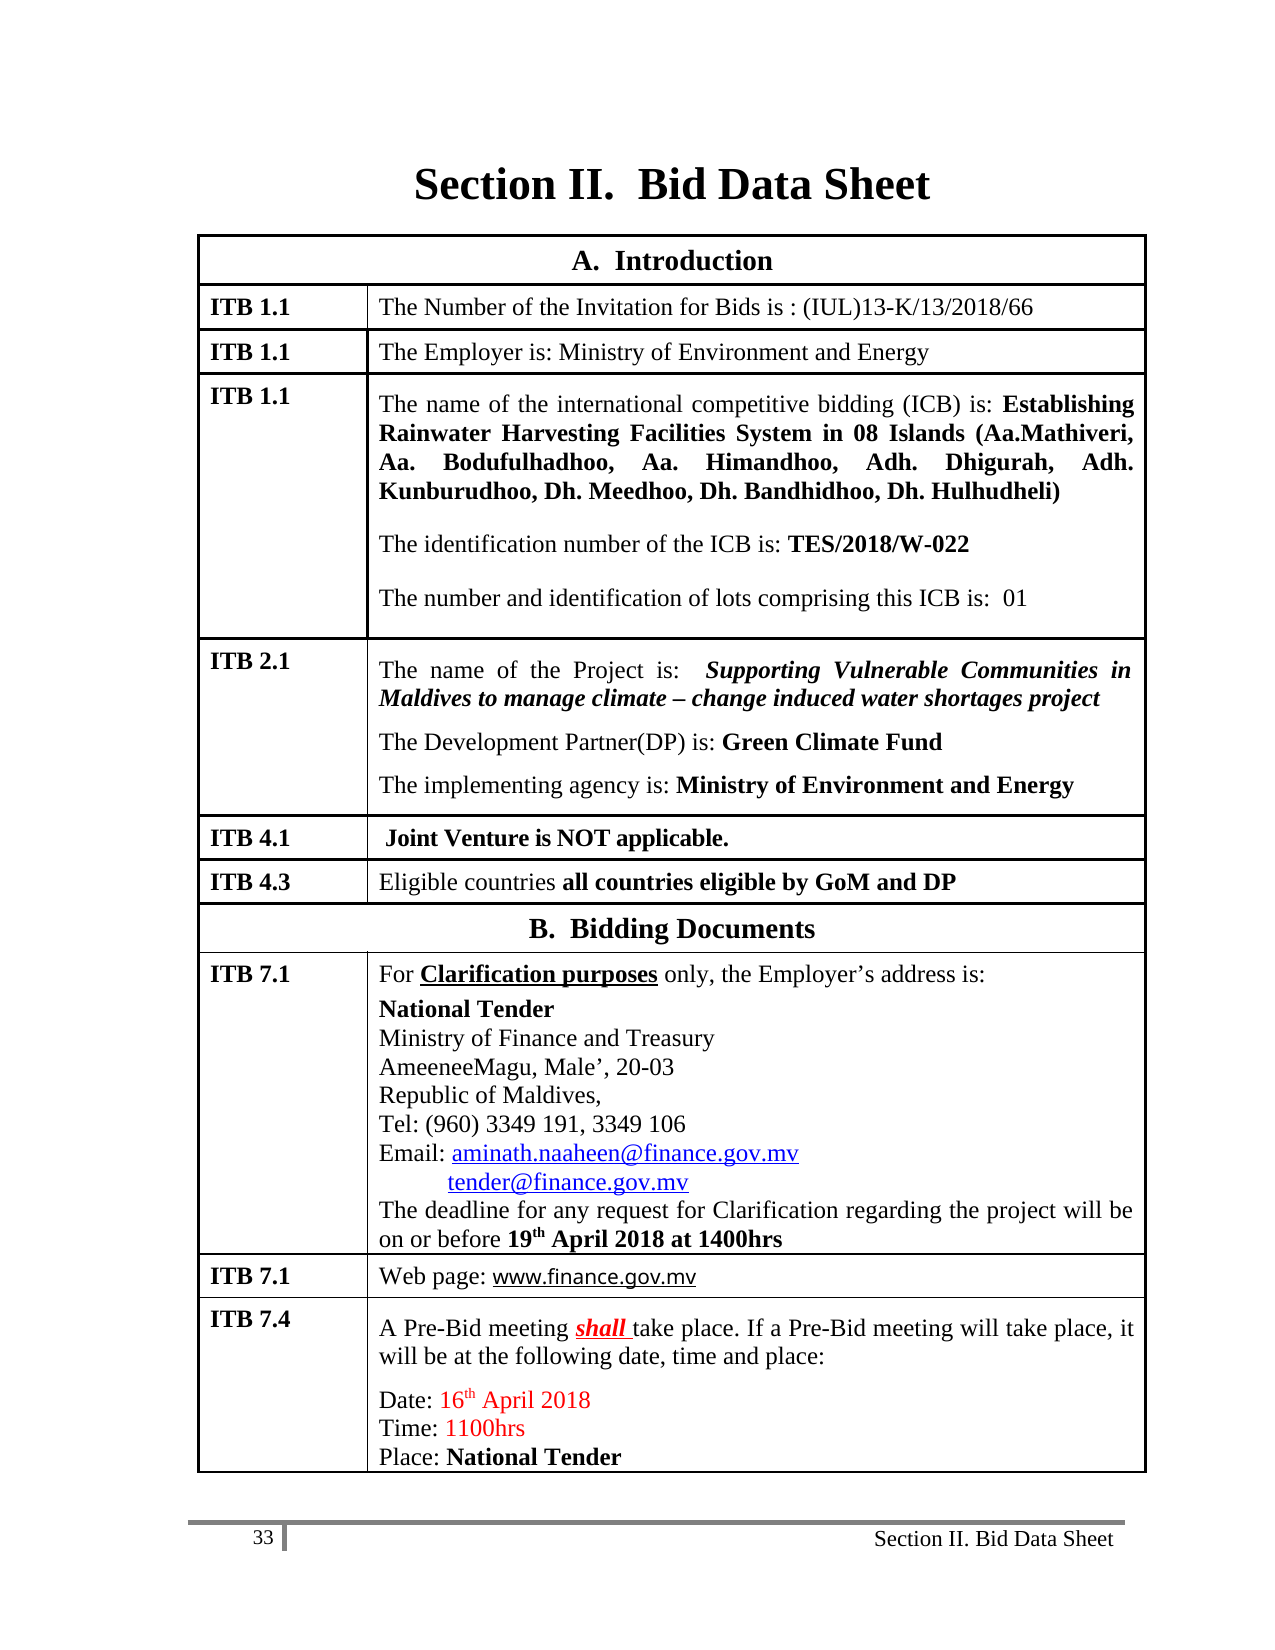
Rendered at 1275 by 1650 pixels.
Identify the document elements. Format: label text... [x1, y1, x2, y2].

table_cell ITB 1.1 [200, 331, 366, 372]
table_cell The name of the Project is: Supporting Vulnerable Communities in Maldives to manage climate – change induced water shortages project The Development Partner(DP) is: Green Climate Fund The implementing agency is: Ministry of Environment and Energy [368, 640, 1144, 813]
table_cell Eligible countries all countries eligible by GoM and DP [368, 861, 1144, 902]
table_cell ITB 1.1 [200, 375, 366, 637]
table_cell ITB 1.1 [200, 286, 367, 327]
table_cell ITB 7.1 [200, 953, 367, 1253]
table_cell ITB 7.1 [200, 1255, 367, 1297]
table_cell Web page: www.finance.gov.mv [368, 1255, 1144, 1297]
table_header Section II. Bid Data Sheet [199, 150, 1146, 234]
table_cell Joint Venture is NOT applicable. [368, 817, 1144, 858]
table_cell The Employer is: Ministry of Environment and Energy [369, 331, 1144, 372]
table_cell A. Introduction [200, 237, 1144, 283]
table_cell The name of the international competitive bidding (ICB) is: Establishing Rainwater Harvesting Facilities System in 08 Islands (Aa.Mathiveri, Aa. Bodufulhadhoo, Aa. Himandhoo, Adh. Dhigurah, Adh. Kunburudhoo, Dh. Meedhoo, Dh. Bandhidhoo, Dh. Hulhudheli) The identification number of the ICB is: TES/2018/W-022 The number and identification of lots comprising this ICB is: 01 [369, 375, 1144, 637]
table_cell The Number of the Invitation for Bids is : (IUL)13-K/13/2018/66 [368, 286, 1144, 327]
table_cell ITB 7.4 [200, 1298, 367, 1471]
table_cell For Clarification purposes only, the Employer’s address is: National Tender Ministry of Finance and Treasury AmeeneeMagu, Male’, 20-03 Republic of Maldives, Tel: (960) 3349 191, 3349 106 Email: aminath.naaheen@finance.gov.mv tender@finance.gov.mv The deadline for any request for Clarification regarding the project will be on or before 19th April 2018 at 1400hrs [368, 953, 1144, 1253]
table_cell B. Bidding Documents [200, 905, 1144, 951]
table_cell ITB 2.1 [200, 640, 367, 813]
table_cell ITB 4.1 [200, 817, 367, 858]
table_cell ITB 4.3 [200, 861, 367, 902]
